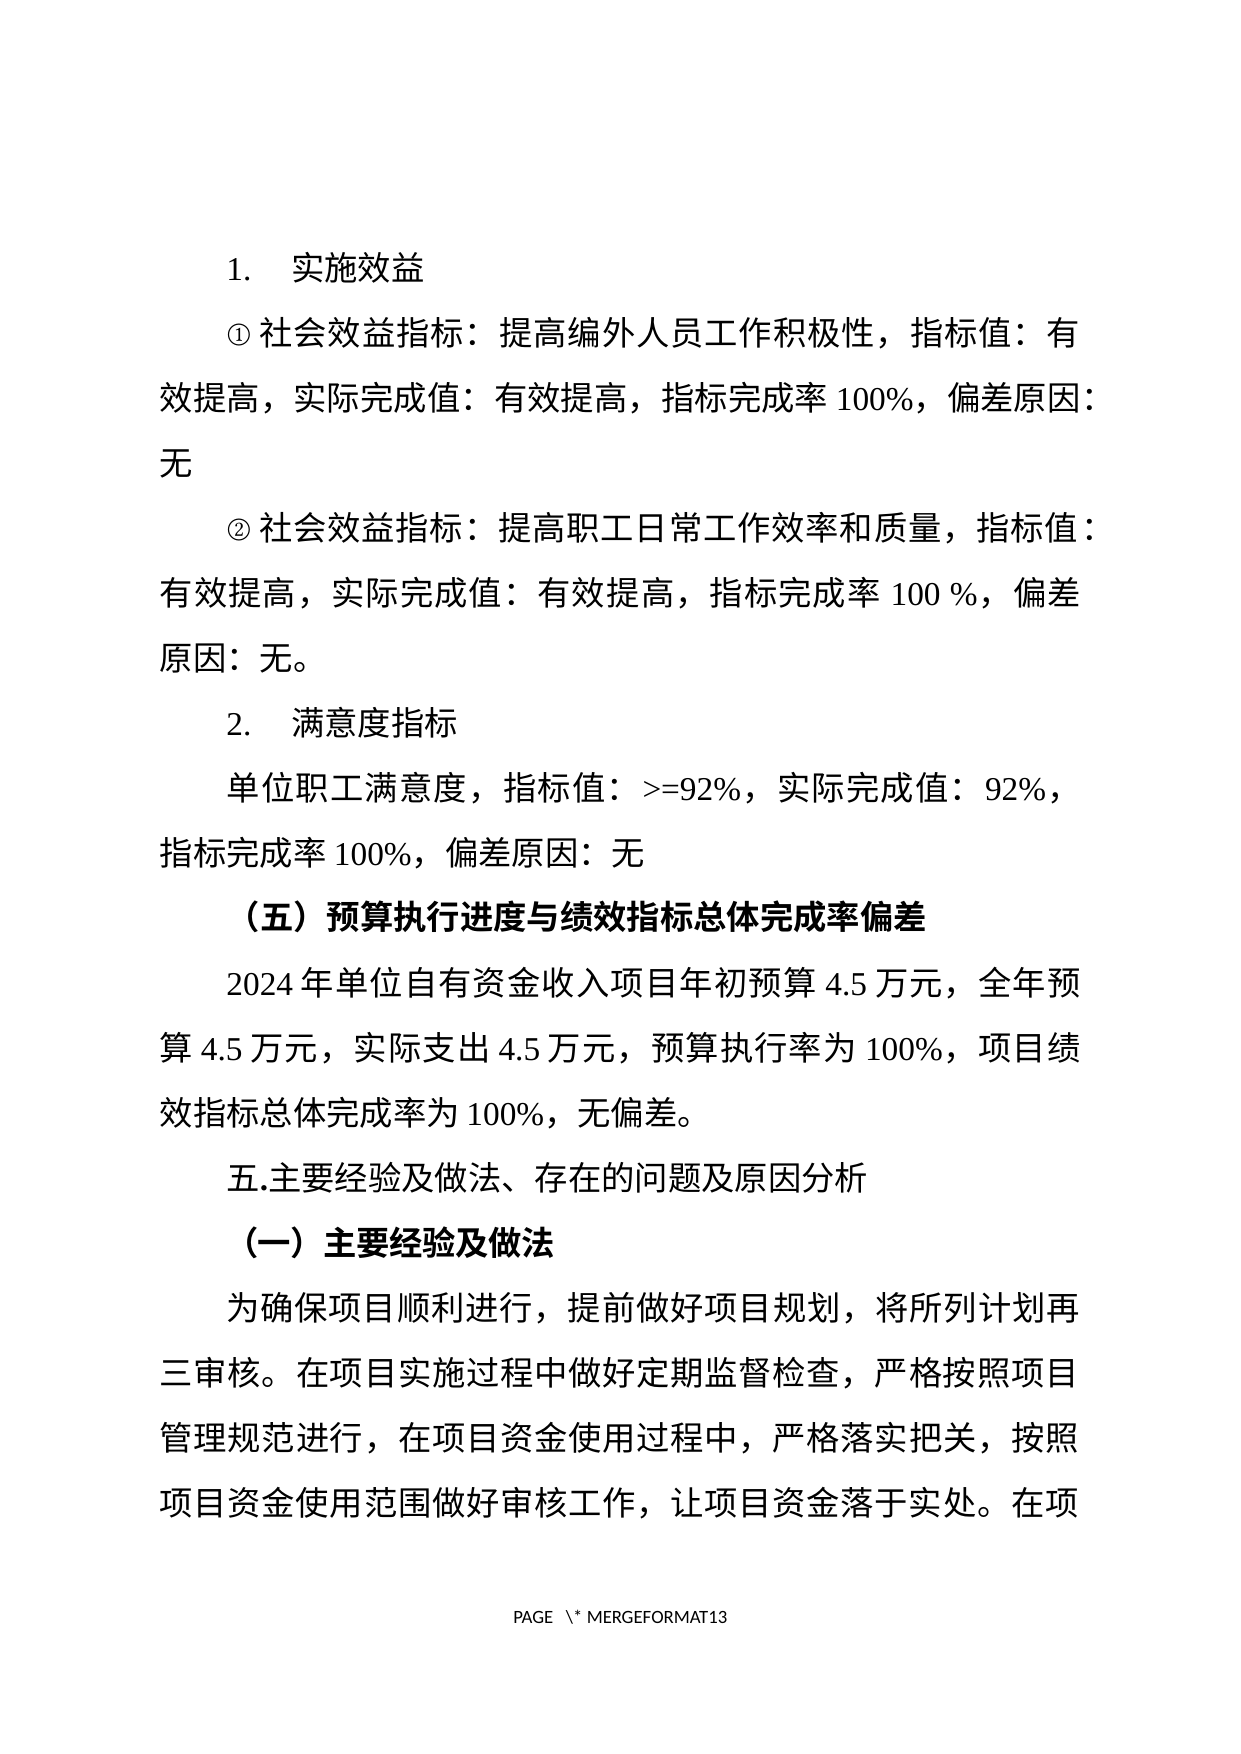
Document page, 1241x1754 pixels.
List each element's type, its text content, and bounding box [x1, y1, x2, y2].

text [159, 1273, 1081, 1533]
text （一）主要经验及做法 [159, 1208, 1081, 1273]
list 实施效益 [159, 233, 1081, 298]
list 单位职工满意度，指标值：>=92%，实际完成值：92%，指标完成率 100%，偏差原因：无 [159, 753, 1081, 883]
text ②社会效益指标：提高职工日常工作效率和质量，指标值：有效提高，实际完成值：有效提高，指标完成率 100 %，偏差原因：无。 [159, 493, 1081, 688]
text （五）预算执行进度与绩效指标总体完成率偏差 [159, 883, 1081, 948]
text ①社会效益指标：提高编外人员工作积极性，指标值：有效提高，实际完成值：有效提高，指标完成率100%，偏差原因：无 [159, 298, 1081, 493]
list 满意度指标 [159, 688, 1081, 753]
text 2024年单位自有资金收入项目年初预算4.5万元，全年预算4.5万元，实际支出4.5万元，预算执行率为100%，项目绩效指标总体完成率为100%，无偏差。 [159, 948, 1081, 1143]
text 五.主要经验及做法、存在的问题及原因分析 [159, 1143, 1081, 1208]
